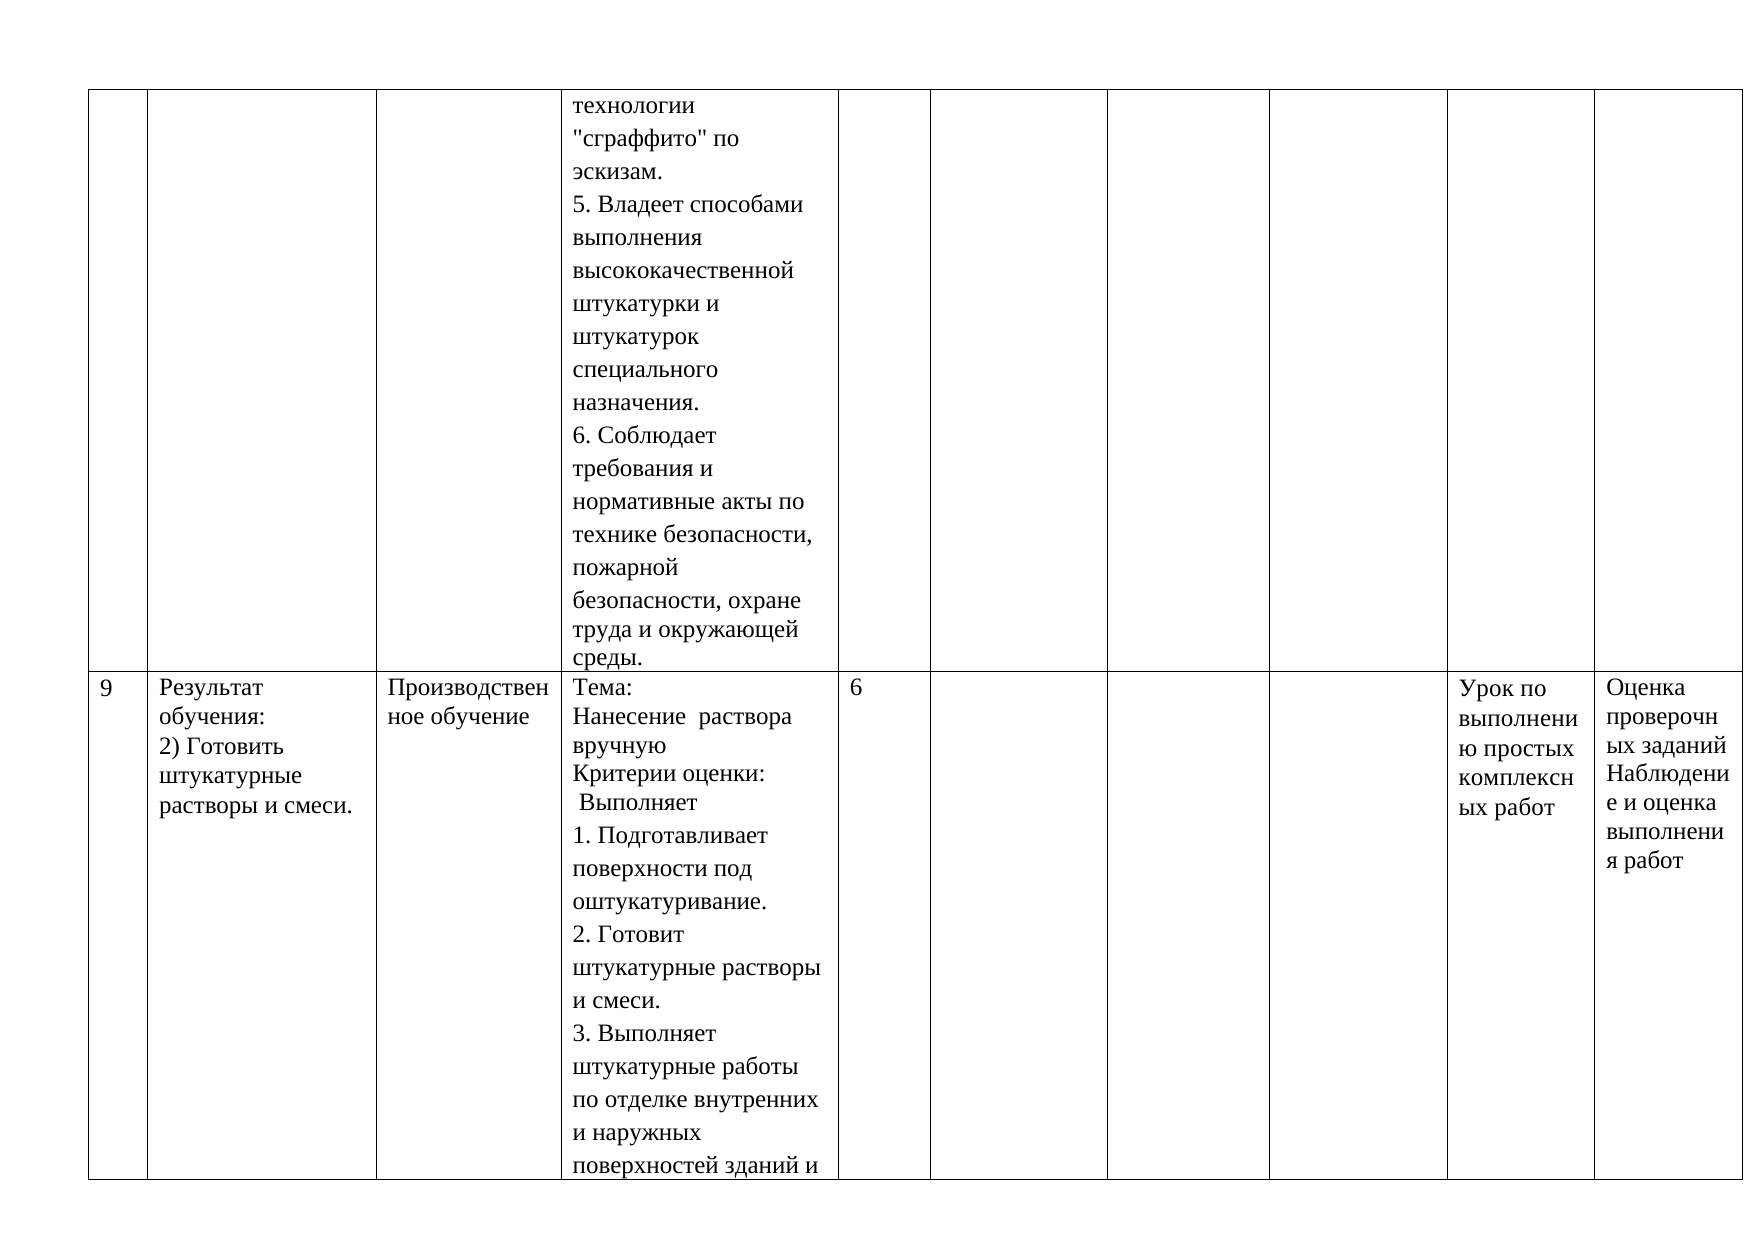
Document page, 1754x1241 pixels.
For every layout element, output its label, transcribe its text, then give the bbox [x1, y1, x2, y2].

table_cell [1270, 90, 1447, 671]
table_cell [562, 90, 838, 671]
table_cell [1108, 90, 1269, 671]
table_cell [1448, 672, 1594, 1179]
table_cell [562, 672, 838, 1179]
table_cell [377, 90, 561, 671]
table_cell [1108, 672, 1269, 1179]
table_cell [377, 672, 561, 1179]
table_cell [1270, 672, 1447, 1179]
table_cell [931, 90, 1107, 671]
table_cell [1595, 672, 1742, 1179]
table_cell 6 [839, 90, 930, 671]
table_cell 6 [839, 672, 930, 1179]
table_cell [1595, 90, 1742, 671]
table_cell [1448, 90, 1594, 671]
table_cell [148, 672, 376, 1179]
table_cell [148, 90, 376, 671]
table_cell 8 [89, 90, 147, 671]
table_cell [931, 672, 1107, 1179]
table_cell 9 [89, 672, 147, 1179]
